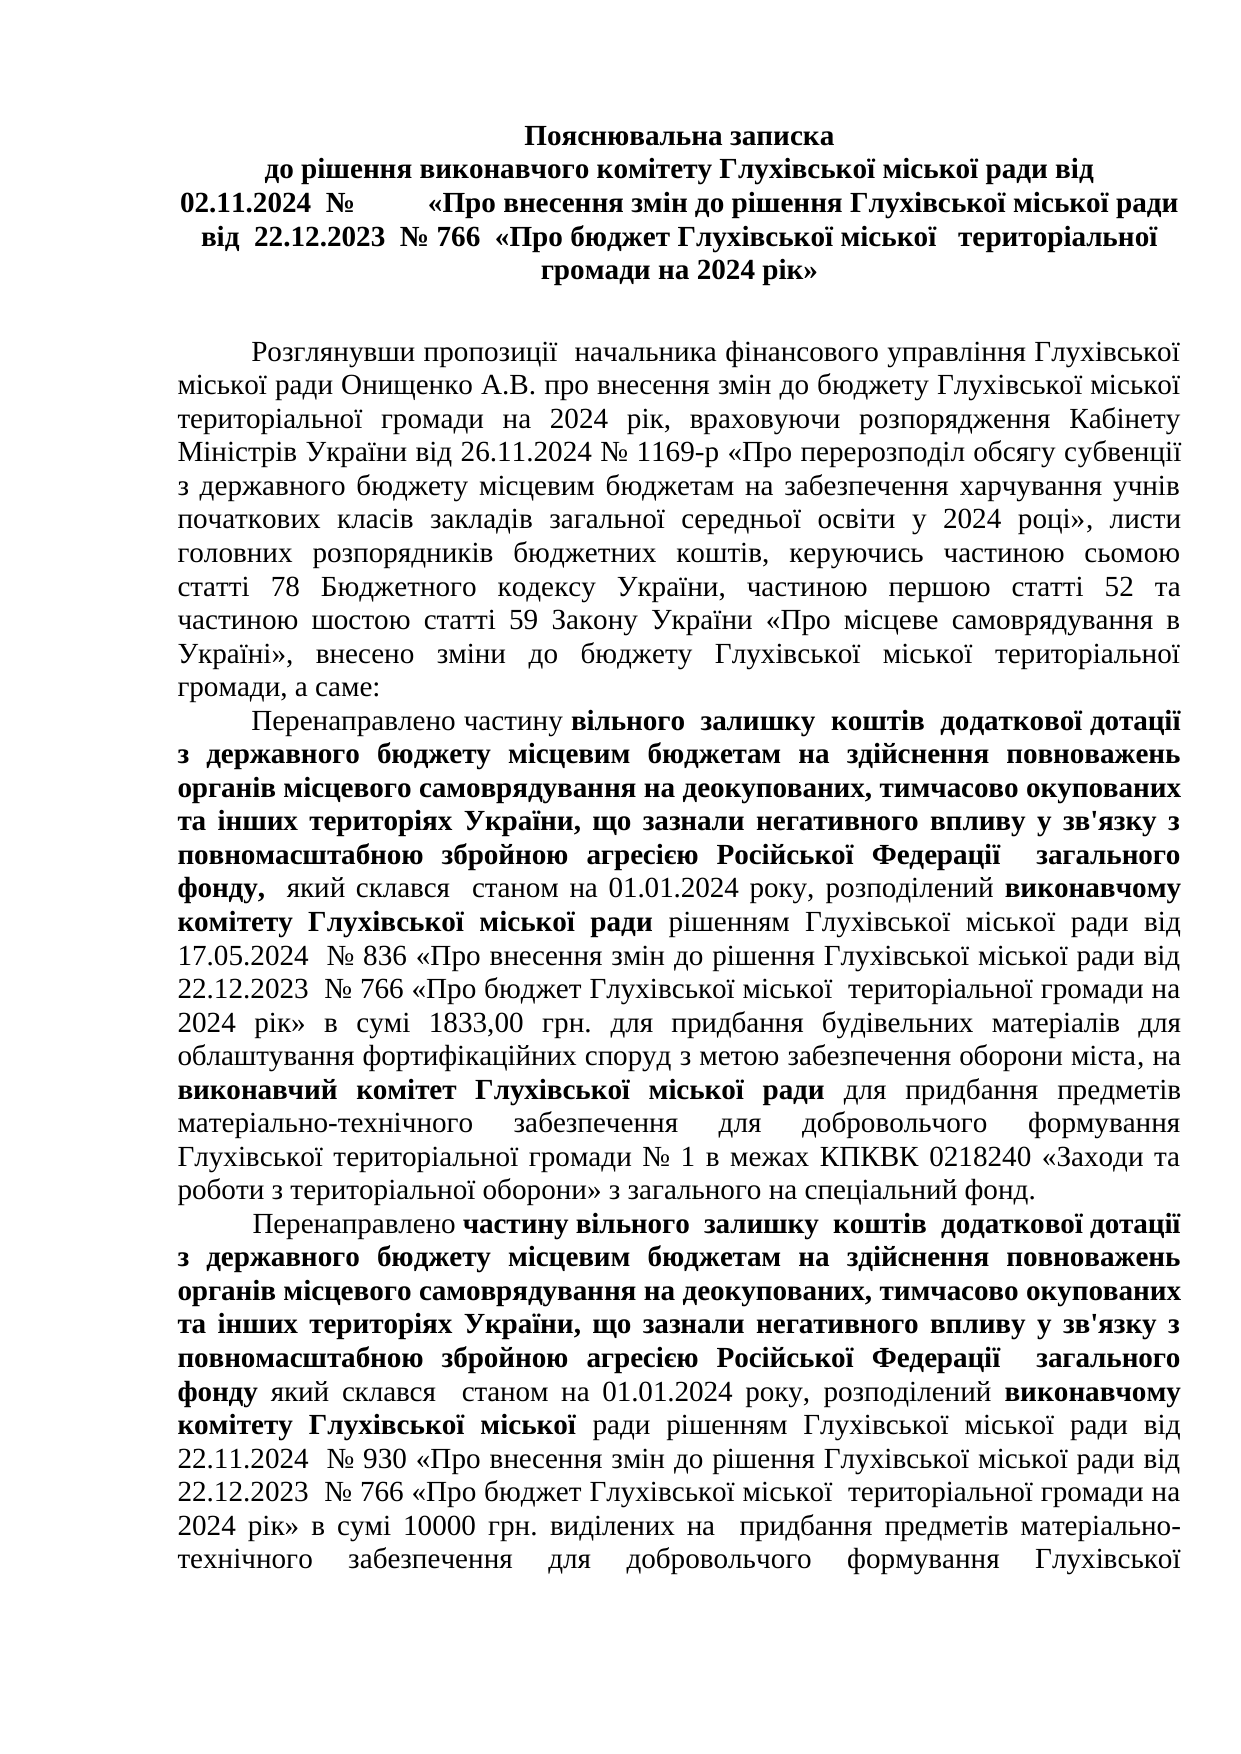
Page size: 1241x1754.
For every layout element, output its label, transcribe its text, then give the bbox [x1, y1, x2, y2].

text до рішення виконавчого комітету Глухівської міської ради від [177, 152, 1181, 185]
text Перенаправлено частину вільного залишку коштів додаткової дотації з державного бюджету місцевим бюджетам на здійснення повноважень органів місцевого самоврядування на деокупованих, тимчасово окупованих та інших територіях України, що зазнали негативного впливу у зв'язку з повномасштабною збройною агресією Російської Федерації загального фонду, який склався станом на 01.01.2024 року, розподілений виконавчому комітету Глухівської міської ради рішенням Глухівської міської ради від 17.05.2024 № 836 «Про внесення змін до рішення Глухівської міської ради від 22.12.2023 № 766 «Про бюджет Глухівської міської територіальної громади на 2024 рік» в сумі 1833,00 грн. для придбання будівельних матеріалів для облаштування фортифікаційних споруд з метою забезпечення оборони міста, на виконавчий комітет Глухівської міської ради для придбання предметів матеріально-технічного забезпечення для добровольчого формування Глухівської територіальної громади № 1 в межах КПКВК 0218240 «Заходи та роботи з територіальної оборони» з загального на спеціальний фонд. [177, 703, 1181, 1206]
text 02.11.2024 № «Про внесення змін до рішення Глухівської міської ради від 22.12.2023 № 766 «Про бюджет Глухівської міської територіальної громади на 2024 рік» [177, 185, 1181, 286]
text Розглянувши пропозиції начальника фінансового управління Глухівської міської ради Онищенко А.В. про внесення змін до бюджету Глухівської міської територіальної громади на 2024 рік, враховуючи розпорядження Кабінету Міністрів України від 26.11.2024 № 1169-р «Про перерозподіл обсягу субвенції з державного бюджету місцевим бюджетам на забезпечення харчування учнів початкових класів закладів загальної середньої освіти у 2024 році», листи головних розпорядників бюджетних коштів, керуючись частиною сьомою статті 78 Бюджетного кодексу України, частиною першою статті 52 та частиною шостою статті 59 Закону України «Про місцеве самоврядування в Україні», внесено зміни до бюджету Глухівської міської територіальної громади, а саме: [177, 334, 1181, 468]
text Розглянувши пропозиції начальника фінансового управління Глухівської міської ради Онищенко А.В. про внесення змін до бюджету Глухівської міської територіальної громади на 2024 рік, враховуючи розпорядження Кабінету Міністрів України від 26.11.2024 № 1169-р «Про перерозподіл обсягу субвенції з державного бюджету місцевим бюджетам на забезпечення харчування учнів початкових класів закладів загальної середньої освіти у 2024 році», листи головних розпорядників бюджетних коштів, керуючись частиною сьомою статті 78 Бюджетного кодексу України, частиною першою статті 52 та частиною шостою статті 59 Закону України «Про місцеве самоврядування в Україні», внесено зміни до бюджету Глухівської міської територіальної громади, а саме: [177, 502, 1181, 703]
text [177, 1206, 1181, 1575]
title Пояснювальна записка [177, 118, 1181, 152]
